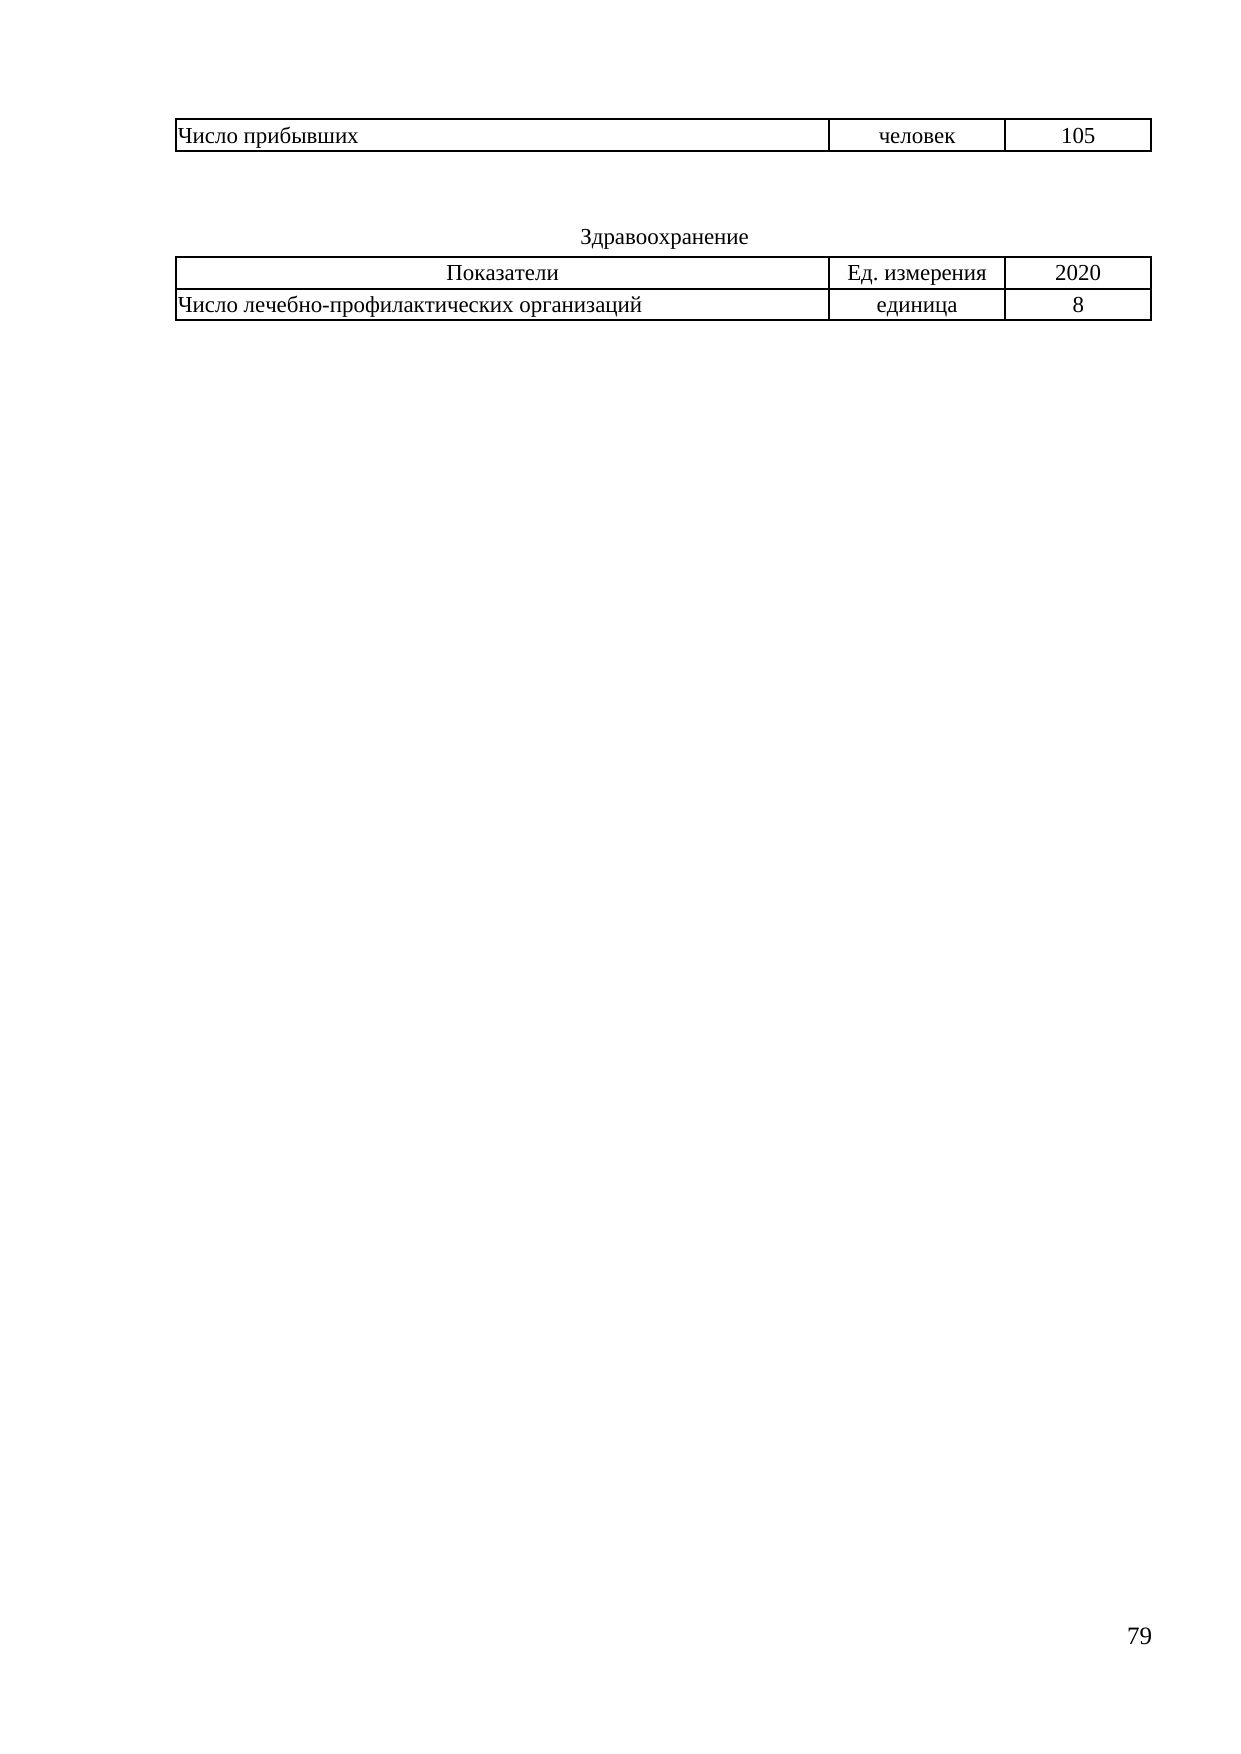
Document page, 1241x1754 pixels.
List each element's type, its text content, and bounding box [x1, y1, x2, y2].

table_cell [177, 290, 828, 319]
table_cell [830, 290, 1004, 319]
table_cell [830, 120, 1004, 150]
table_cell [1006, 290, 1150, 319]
text Здравоохранение [177, 223, 1152, 249]
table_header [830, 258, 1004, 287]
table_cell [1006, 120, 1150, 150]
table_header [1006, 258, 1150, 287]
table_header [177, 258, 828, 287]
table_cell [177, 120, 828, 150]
